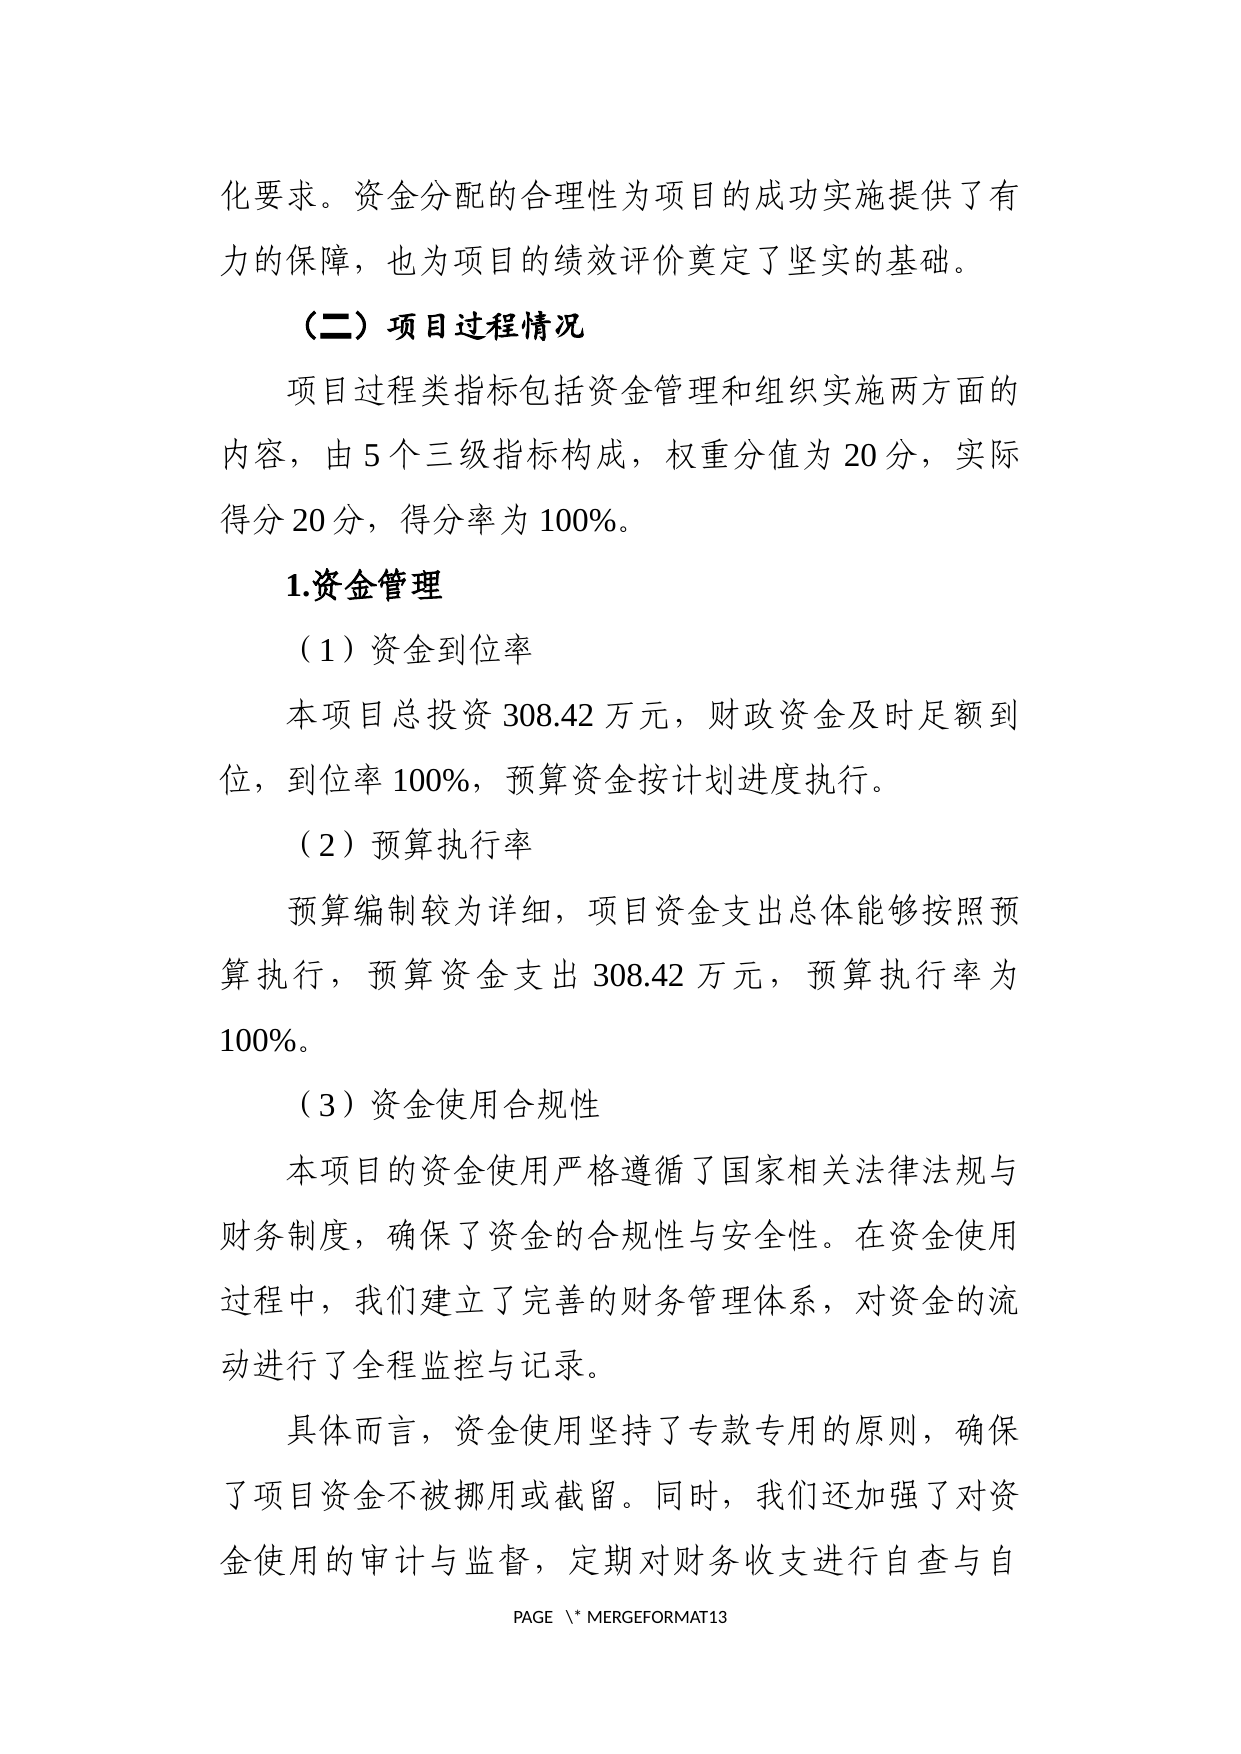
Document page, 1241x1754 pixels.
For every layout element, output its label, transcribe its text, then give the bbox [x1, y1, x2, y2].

text 项目过程类指标包括资金管理和组织实施两方面的内容，由5个三级指标构成，权重分值为20分，实际得分20分，得分率为100%。 [218, 356, 1022, 551]
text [218, 1396, 1022, 1591]
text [218, 161, 1022, 291]
title 项目过程情况 [218, 291, 1022, 356]
text （3）资金使用合规性 [218, 1071, 1022, 1136]
text 1.资金管理 [218, 551, 1022, 616]
text 预算编制较为详细，项目资金支出总体能够按照预算执行，预算资金支出308.42万元，预算执行率为100%。 [218, 876, 1022, 1071]
text 本项目总投资308.42万元，财政资金及时足额到位，到位率100%，预算资金按计划进度执行。 [218, 681, 1022, 811]
text 本项目的资金使用严格遵循了国家相关法律法规与财务制度，确保了资金的合规性与安全性。在资金使用过程中，我们建立了完善的财务管理体系，对资金的流动进行了全程监控与记录。 [218, 1136, 1022, 1396]
text （1）资金到位率 [218, 616, 1022, 681]
text （2）预算执行率 [218, 811, 1022, 876]
